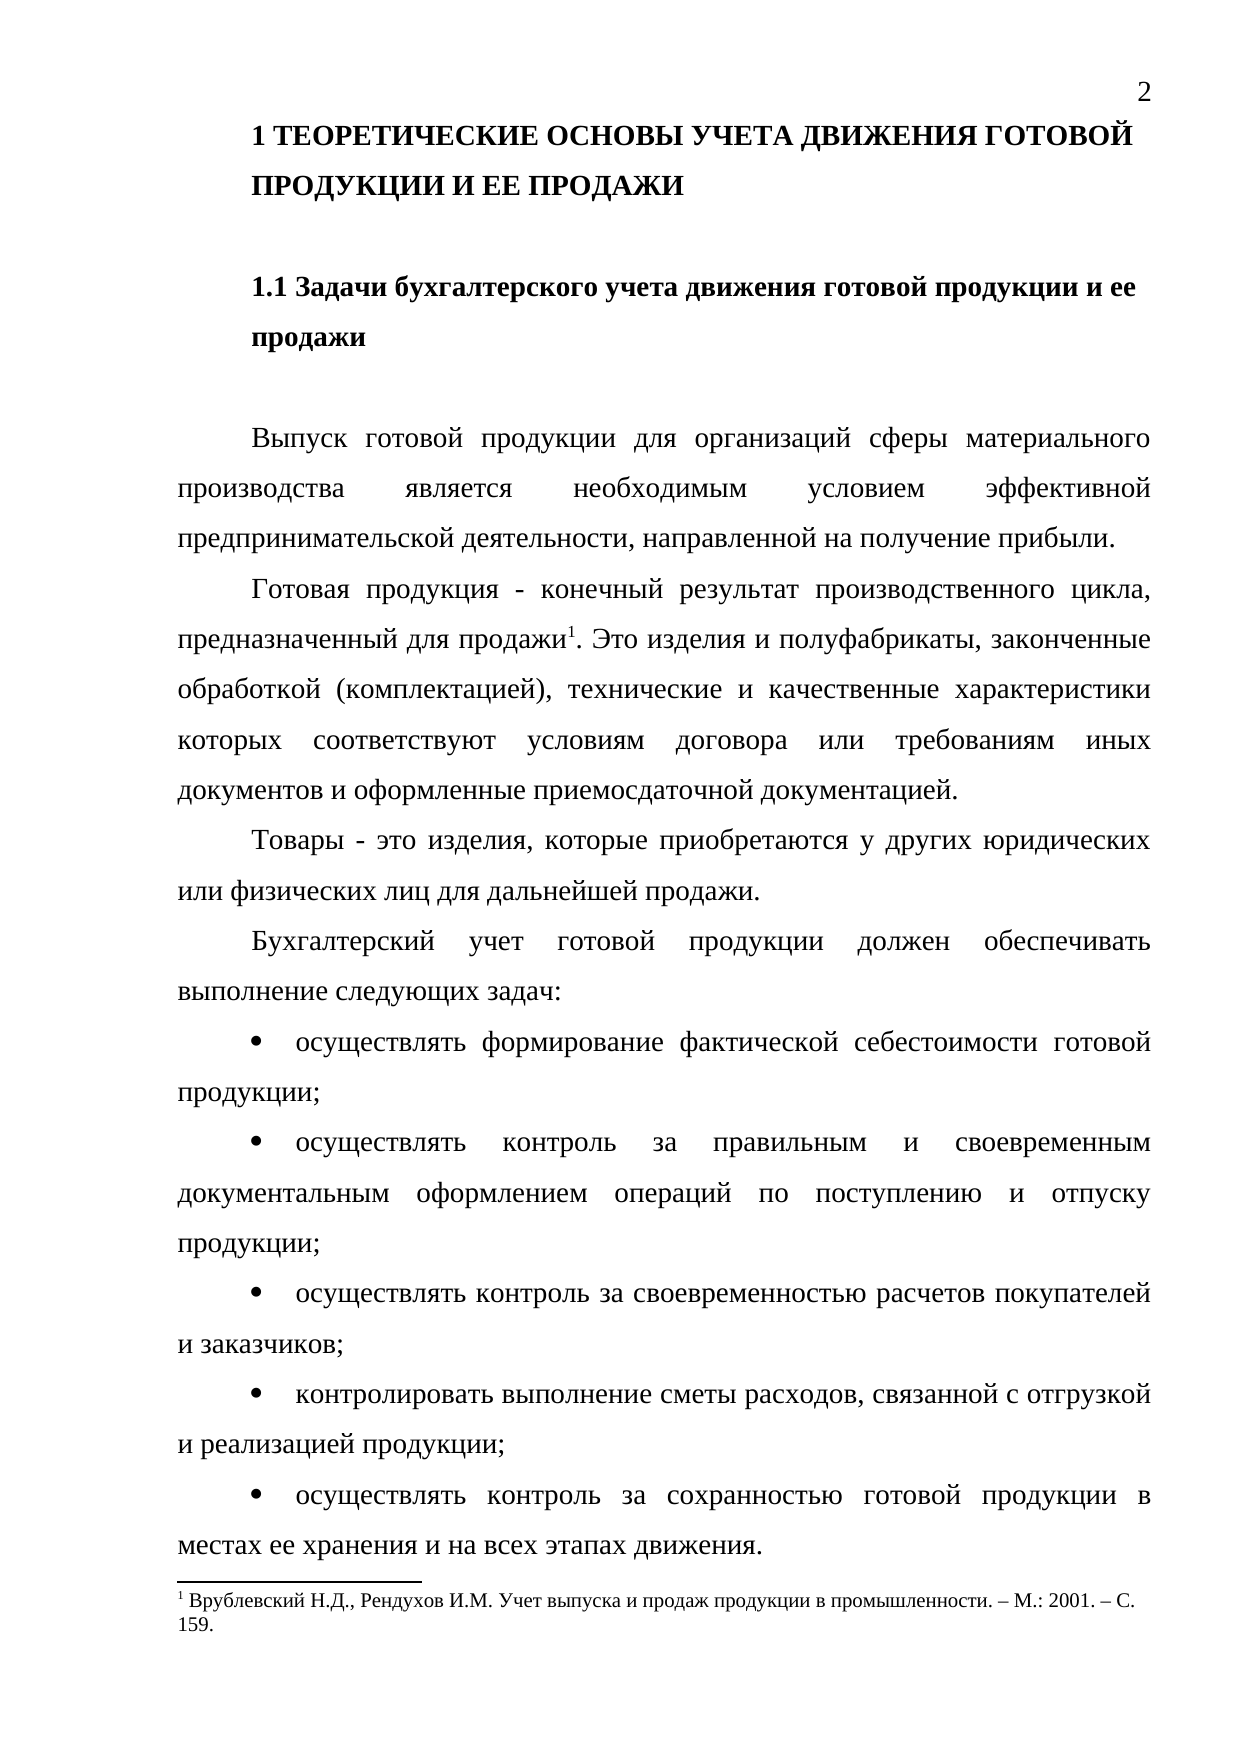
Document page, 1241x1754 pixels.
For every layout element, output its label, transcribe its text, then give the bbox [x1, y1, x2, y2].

text Готовая продукция - конечный результат производственного цикла, предназначенный для продажи. Это изделия и полуфабрикаты, законченные обработкой (комплектацией), технические и качественные характеристики которых соответствуют условиям договора или требованиям иных документов и оформленные приемосдаточной документацией. [177, 571, 1152, 806]
list осуществлять формирование фактической себестоимости готовой продукции; [177, 1024, 1152, 1108]
list осуществлять контроль за своевременностью расчетов покупателей и заказчиков; [177, 1276, 1152, 1359]
text Выпуск готовой продукции для организаций сферы материального производства является необходимым условием эффективной предпринимательской деятельности, направленной на получение прибыли. [177, 420, 1152, 554]
list осуществлять контроль за правильным и своевременным документальным оформлением операций по поступлению и отпуску продукции; [177, 1124, 1152, 1259]
text 1 Теоретические основы учета движения готовой продукции и ее продажи [251, 118, 1152, 202]
list осуществлять контроль за сохранностью готовой продукции в местах ее хранения и на всех этапах движения. [177, 1477, 1152, 1561]
text 1.1 Задачи бухгалтерского учета движения готовой продукции и ее продажи [251, 269, 1152, 353]
text Товары - это изделия, которые приобретаются у других юридических или физических лиц для дальнейшей продажи. [177, 822, 1152, 906]
text Бухгалтерский учет готовой продукции должен обеспечивать выполнение следующих задач: [177, 923, 1152, 1007]
list контролировать выполнение сметы расходов, связанной с отгрузкой и реализацией продукции; [177, 1376, 1152, 1460]
